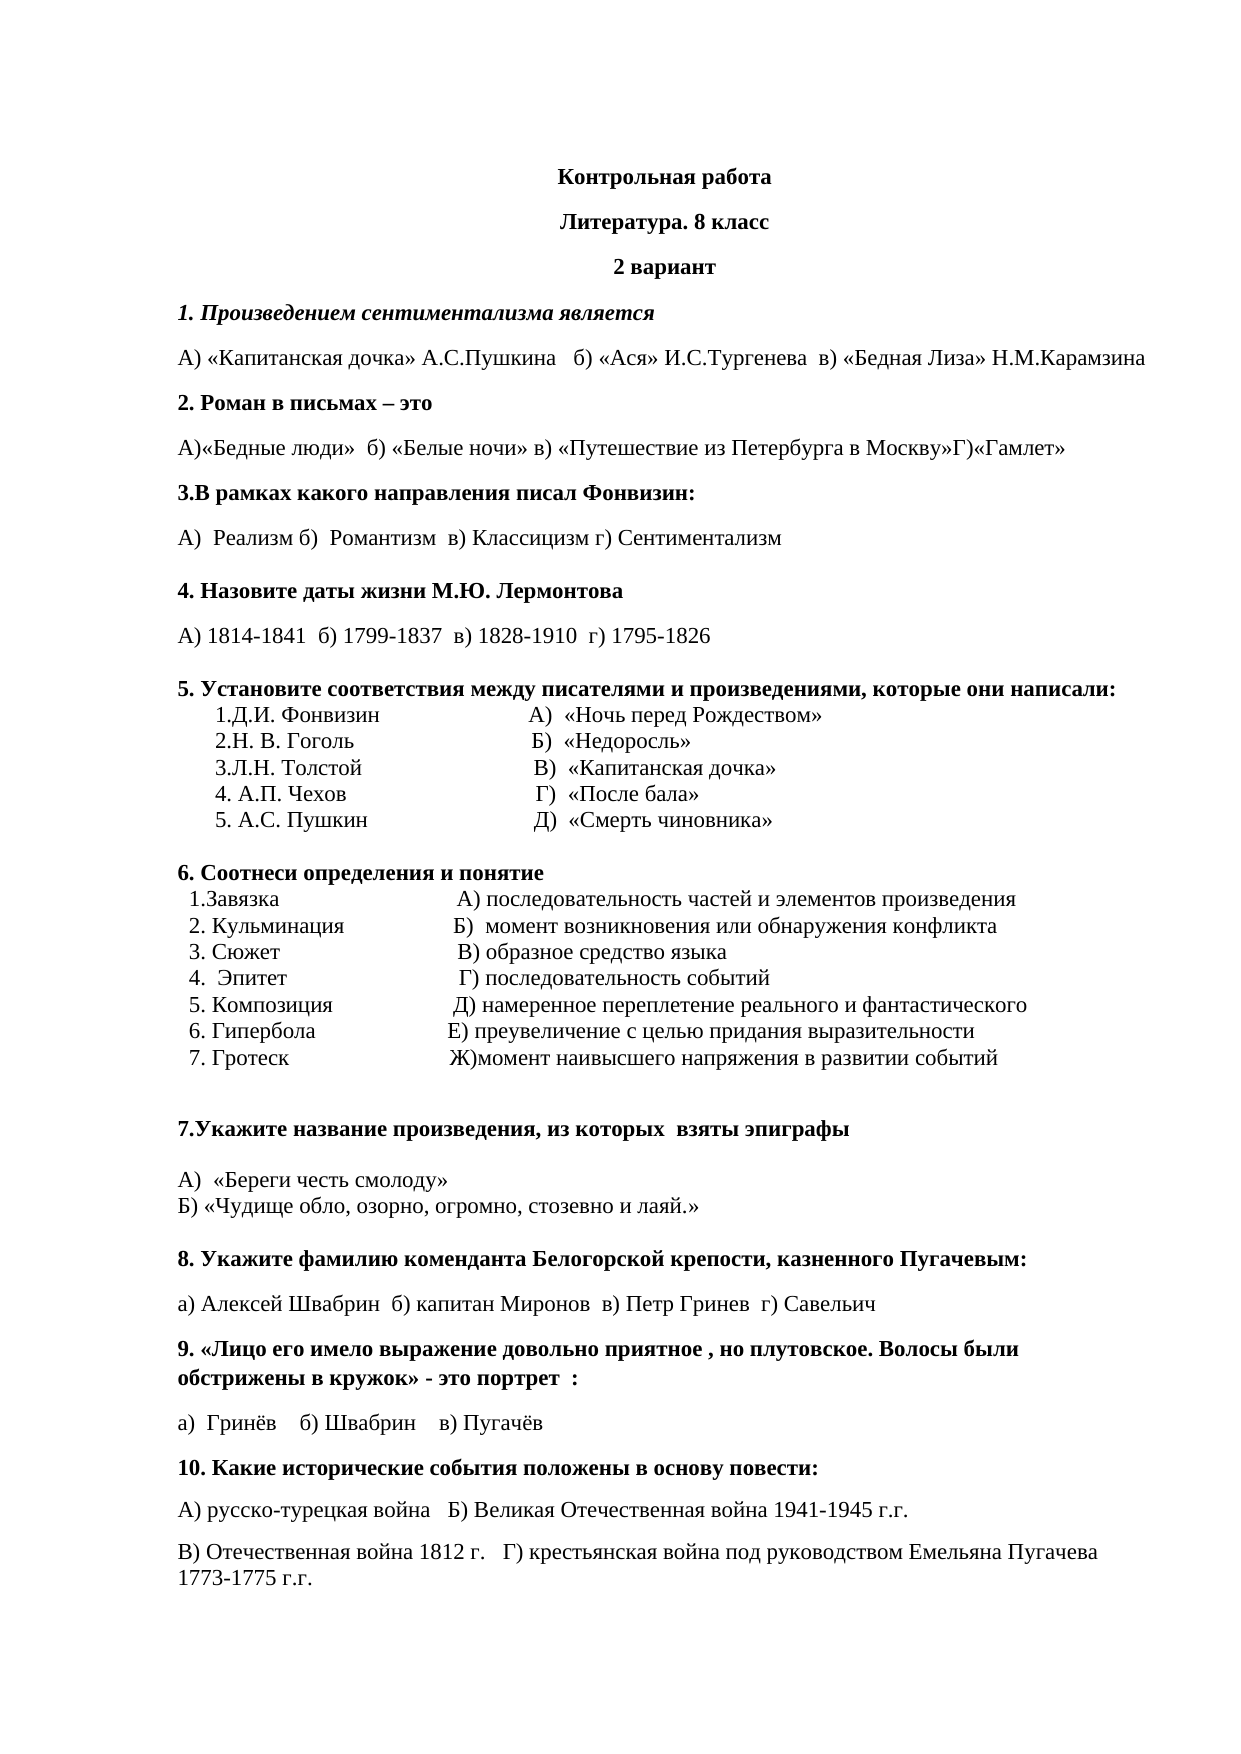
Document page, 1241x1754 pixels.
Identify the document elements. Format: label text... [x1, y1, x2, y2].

text 7. Гротеск Ж)момент наивысшего напряжения в развитии событий [177, 1043, 1152, 1070]
text Б) «Чудище обло, озорно, огромно, стозевно и лаяй.» [177, 1192, 1152, 1219]
text 6. Соотнеси определения и понятие [177, 859, 1152, 885]
text А)«Бедные люди» б) «Белые ночи» в) «Путешествие из Петербурга в Москву»Г)«Гамлет» [177, 434, 1152, 460]
text 6. Гипербола Е) преувеличение с целью придания выразительности [177, 1017, 1152, 1043]
text 2 вариант [177, 253, 1152, 280]
text 2.Н. В. Гоголь Б) «Недоросль» [215, 727, 1152, 754]
text 5. Установите соответствия между писателями и произведениями, которые они написали: [177, 674, 1152, 701]
text А) 1814-1841 б) 1799-1837 в) 1828-1910 г) 1795-1826 [177, 622, 1152, 648]
text Контрольная работа [177, 163, 1152, 189]
text 4. А.П. Чехов Г) «После бала» [215, 780, 1152, 806]
text 8. Укажите фамилию коменданта Белогорской крепости, казненного Пугачевым: [177, 1245, 1152, 1271]
text Литература. 8 класс [177, 208, 1152, 235]
text 2. Кульминация Б) момент возникновения или обнаружения конфликта [177, 912, 1152, 938]
text А) русско-турецкая война Б) Великая Отечественная война 1941-1945 г.г. [177, 1496, 1152, 1522]
text 3.Л.Н. Толстой В) «Капитанская дочка» [215, 754, 1152, 780]
text 1. Произведением сентиментализма является [177, 298, 1152, 325]
text 1.Завязка А) последовательность частей и элементов произведения [177, 885, 1152, 912]
text а) Алексей Швабрин б) капитан Миронов в) Петр Гринев г) Савельич [177, 1290, 1152, 1317]
text 4. Эпитет Г) последовательность событий [177, 964, 1152, 991]
text 5. А.С. Пушкин Д) «Смерть чиновника» [215, 806, 1152, 833]
text 9. «Лицо его имело выражение довольно приятное , но плутовское. Волосы были обстрижены в кружок» - это портрет : [177, 1335, 1152, 1390]
text 10. Какие исторические события положены в основу повести: [177, 1454, 1152, 1480]
text 7.Укажите название произведения, из которых взяты эпиграфы [177, 1115, 1152, 1141]
text 4. Назовите даты жизни М.Ю. Лермонтова [177, 577, 1152, 603]
text 5. Композиция Д) намеренное переплетение реального и фантастического [177, 991, 1152, 1017]
text В) Отечественная война 1812 г. Г) крестьянская война под руководством Емельяна Пугачева 1773-1775 г.г. [177, 1538, 1152, 1591]
text 2. Роман в письмах – это [177, 389, 1152, 415]
text А) «Капитанская дочка» А.С.Пушкина б) «Ася» И.С.Тургенева в) «Бедная Лиза» Н.М.Карамзина [177, 344, 1152, 370]
text а) Гринёв б) Швабрин в) Пугачёв [177, 1409, 1152, 1435]
text А) Реализм б) Романтизм в) Классицизм г) Сентиментализм [177, 524, 1152, 550]
text 1.Д.И. Фонвизин А) «Ночь перед Рождеством» [215, 701, 1152, 727]
text А) «Береги честь смолоду» [177, 1166, 1152, 1192]
text 3.В рамках какого направления писал Фонвизин: [177, 479, 1152, 505]
text 3. Сюжет В) образное средство языка [177, 938, 1152, 964]
